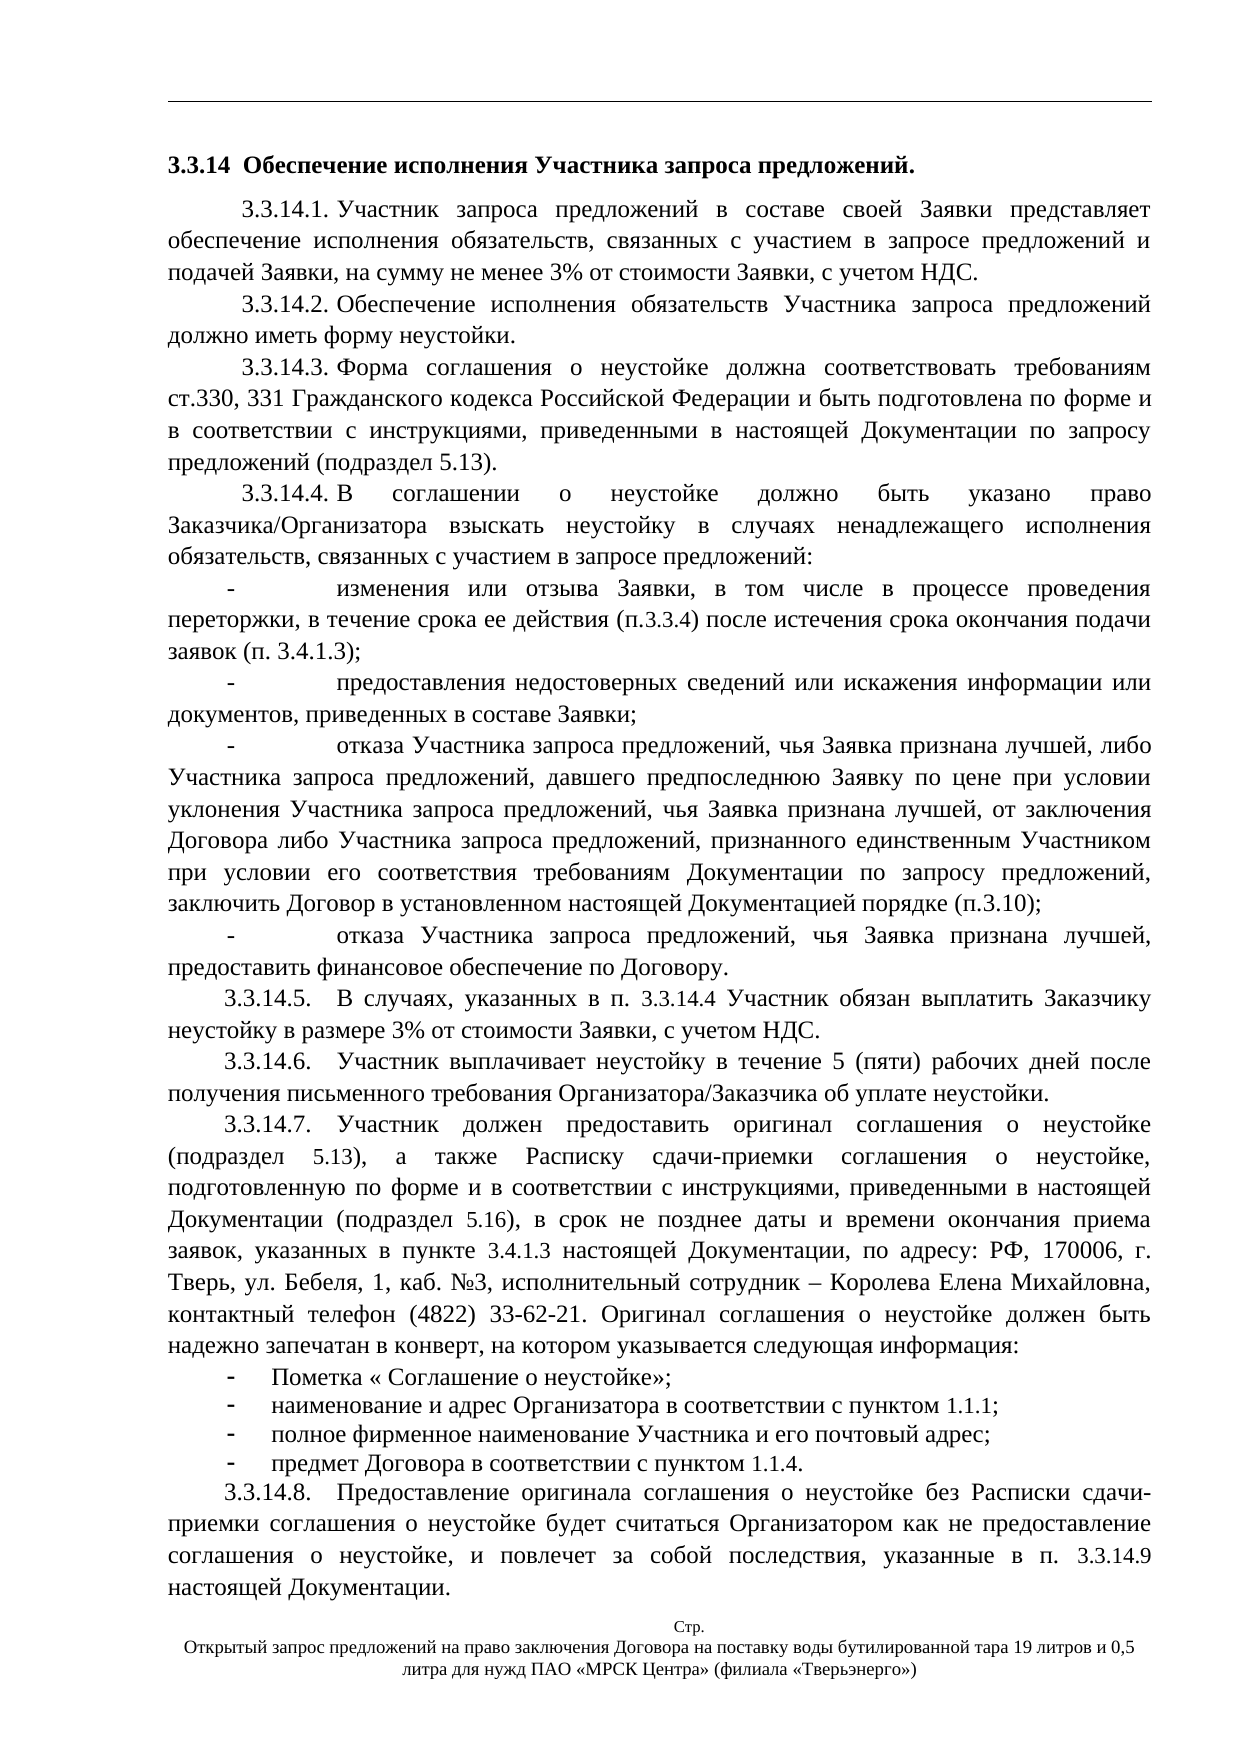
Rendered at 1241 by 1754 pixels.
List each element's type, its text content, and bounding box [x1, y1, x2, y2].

list Предоставление оригинала соглашения о неустойке без Расписки сдачи-приемки соглашения о неустойке будет считаться Организатором как не предоставление соглашения о неустойке, и повлечет за собой последствия, указанные в п. 3.3.14.9 настоящей Документации. [168, 1477, 1152, 1600]
list наименование и адрес Организатора в соответствии с пунктом 1.1.1; [227, 1391, 1152, 1419]
subtitle Обеспечение исполнения Участника запроса предложений. [168, 150, 1152, 179]
list Пометка « Соглашение о неустойке»; [227, 1362, 1152, 1391]
list предмет Договора в соответствии с пунктом 1.1.4. [227, 1448, 1152, 1477]
list Участник запроса предложений в составе своей Заявки представляет обеспечение исполнения обязательств, связанных с участием в запросе предложений и подачей Заявки, на сумму не менее 3% от стоимости Заявки, с учетом НДС. [168, 194, 1152, 286]
list отказа Участника запроса предложений, чья Заявка признана лучшей, предоставить финансовое обеспечение по Договору. [168, 920, 1152, 980]
list Обеспечение исполнения обязательств Участника запроса предложений должно иметь форму неустойки. [168, 289, 1152, 349]
list отказа Участника запроса предложений, чья Заявка признана лучшей, либо Участника запроса предложений, давшего предпоследнюю Заявку по цене при условии уклонения Участника запроса предложений, чья Заявка признана лучшей, от заключения Договора либо Участника запроса предложений, признанного единственным Участником при условии его соответствия требованиям Документации по запросу предложений, заключить Договор в установленном настоящей Документацией порядке (п.3.10); [168, 731, 1152, 917]
list изменения или отзыва Заявки, в том числе в процессе проведения переторжки, в течение срока ее действия (п.3.3.4) после истечения срока окончания подачи заявок (п. 3.4.1.3); [168, 573, 1152, 665]
list Участник должен предоставить оригинал соглашения о неустойке (подраздел 5.13), а также Расписку сдачи-приемки соглашения о неустойке, подготовленную по форме и в соответствии с инструкциями, приведенными в настоящей Документации (подраздел 5.16), в срок не позднее даты и времени окончания приема заявок, указанных в пункте 3.4.1.3 настоящей Документации, по адресу: РФ, 170006, г. Тверь, ул. Бебеля, 1, каб. №3, исполнительный сотрудник – Королева Елена Михайловна, контактный телефон (4822) 33-62-21. Оригинал соглашения о неустойке должен быть надежно запечатан в конверт, на котором указывается следующая информация: [168, 1109, 1152, 1359]
list полное фирменное наименование Участника и его почтовый адрес; [227, 1419, 1152, 1448]
list Участник выплачивает неустойку в течение 5 (пяти) рабочих дней после получения письменного требования Организатора/Заказчика об уплате неустойки. [168, 1046, 1152, 1107]
list предоставления недостоверных сведений или искажения информации или документов, приведенных в составе Заявки; [168, 667, 1152, 728]
list Форма соглашения о неустойке должна соответствовать требованиям ст.330, 331 Гражданского кодекса Российской Федерации и быть подготовлена по форме и в соответствии с инструкциями, приведенными в настоящей Документации по запросу предложений (подраздел 5.13). [168, 352, 1152, 475]
list В случаях, указанных в п. 3.3.14.4 Участник обязан выплатить Заказчику неустойку в размере 3% от стоимости Заявки, с учетом НДС. [168, 983, 1152, 1043]
list В соглашении о неустойке должно быть указано право Заказчика/Организатора взыскать неустойку в случаях ненадлежащего исполнения обязательств, связанных с участием в запросе предложений: [168, 478, 1152, 570]
